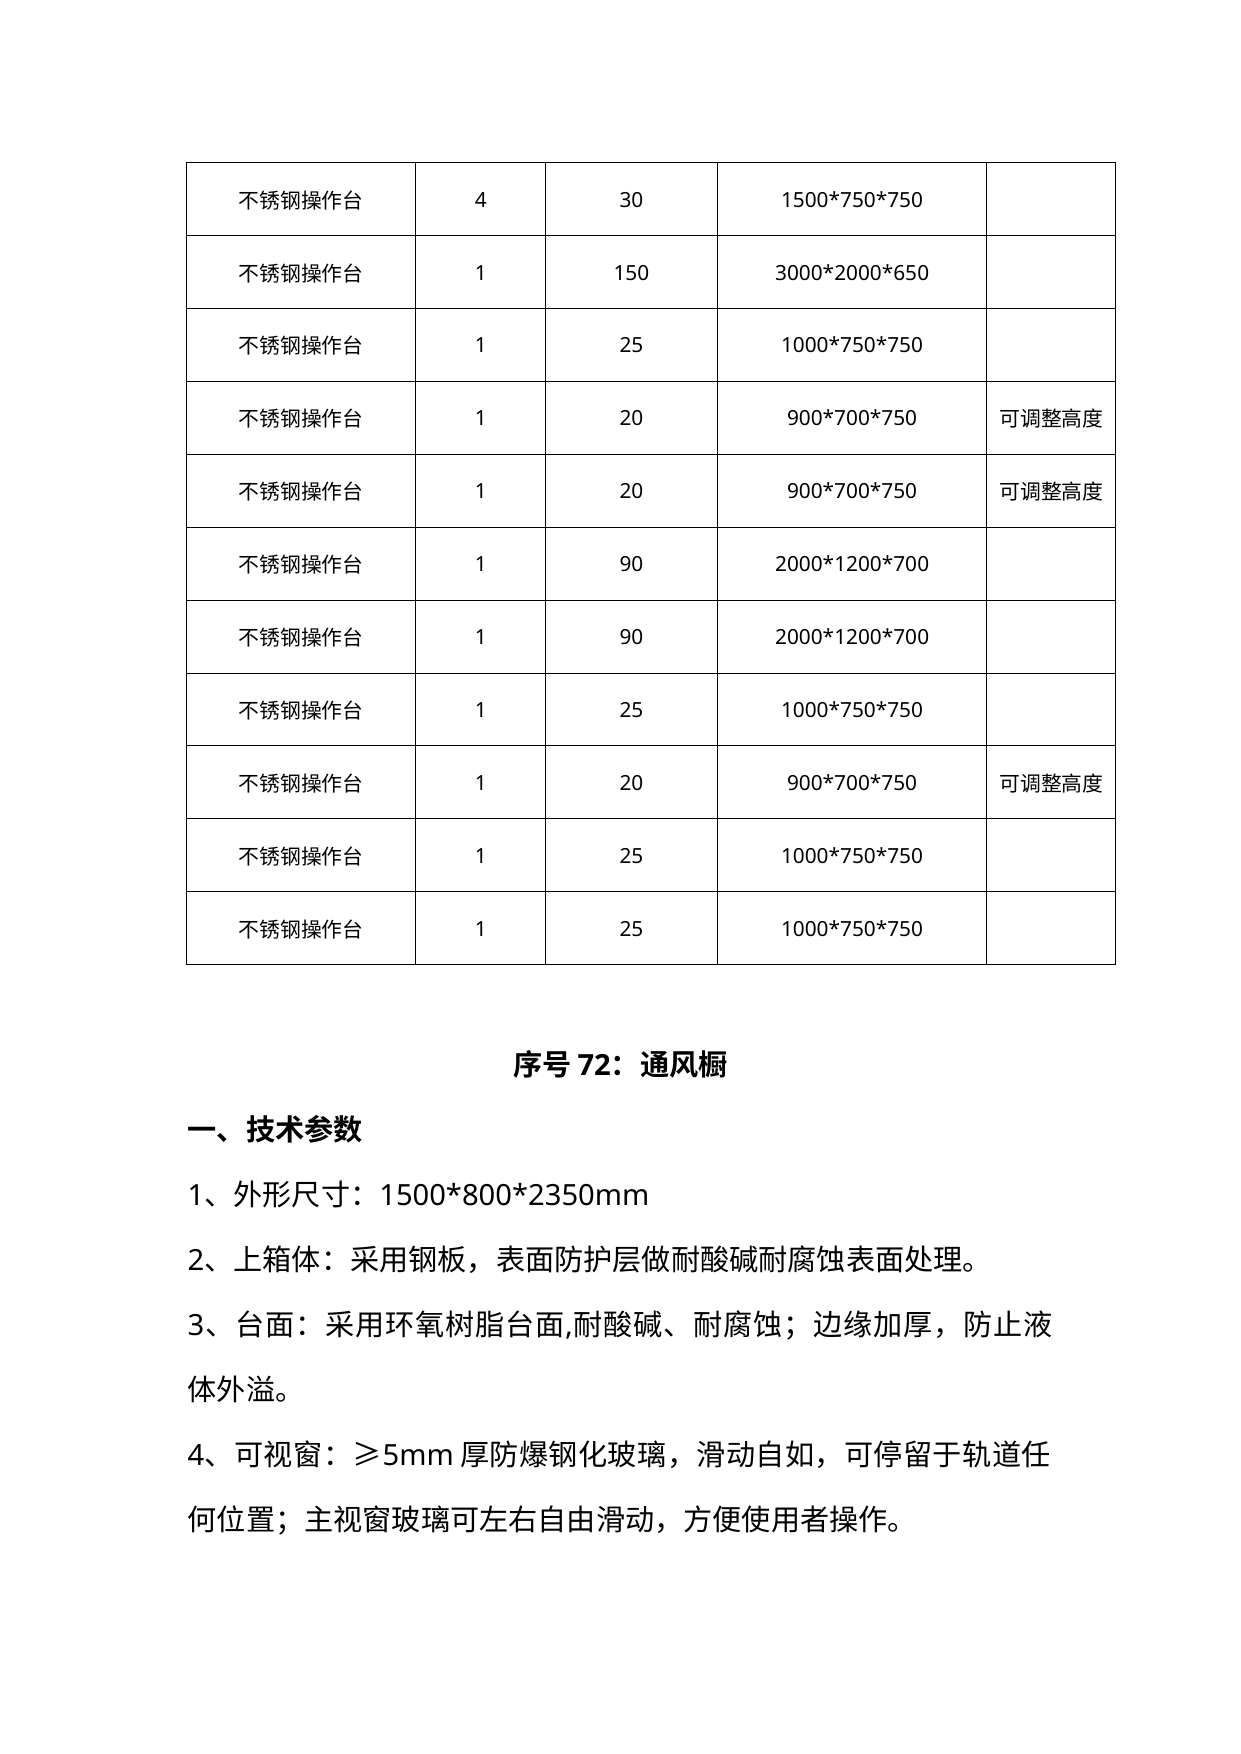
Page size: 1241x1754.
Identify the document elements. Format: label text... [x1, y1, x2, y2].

table_cell 不锈钢操作台 [187, 819, 415, 891]
table_cell 3000*2000*650 [718, 236, 986, 308]
table_cell 2000*1200*700 [718, 601, 986, 672]
table_cell 不锈钢操作台 [187, 382, 415, 454]
table_cell 不锈钢操作台 [187, 892, 415, 964]
table_cell 1500*750*750 [718, 163, 986, 235]
table_cell 1 [416, 746, 545, 818]
text 4、可视窗：≥5mm厚防爆钢化玻璃，滑动自如，可停留于轨道任何位置；主视窗玻璃可左右自由滑动，方便使用者操作。 [187, 1420, 1053, 1550]
table_cell 4 [416, 163, 545, 235]
table_cell 1 [416, 601, 545, 672]
table_cell 不锈钢操作台 [187, 455, 415, 527]
list 技术参数 [187, 1095, 1053, 1160]
list 序号72：通风橱 [187, 1030, 1053, 1095]
table_cell 1 [416, 309, 545, 381]
table_cell 可调整高度 [987, 746, 1115, 818]
table_cell 90 [546, 601, 717, 672]
table_cell 90 [546, 528, 717, 599]
table_cell [987, 163, 1115, 235]
table_cell 不锈钢操作台 [187, 601, 415, 672]
text 3、台面：采用环氧树脂台面,耐酸碱、耐腐蚀；边缘加厚，防止液体外溢。 [187, 1290, 1053, 1420]
table_cell [987, 819, 1115, 891]
table_cell 20 [546, 746, 717, 818]
table_cell 25 [546, 892, 717, 964]
table_cell 不锈钢操作台 [187, 674, 415, 745]
table_cell [987, 236, 1115, 308]
table_cell 1000*750*750 [718, 309, 986, 381]
table_cell 1 [416, 819, 545, 891]
table_cell 30 [546, 163, 717, 235]
table_cell 1 [416, 236, 545, 308]
table_cell 不锈钢操作台 [187, 528, 415, 599]
table_cell 不锈钢操作台 [187, 309, 415, 381]
table_cell 1 [416, 382, 545, 454]
table_cell 1 [416, 528, 545, 599]
table_cell 150 [546, 236, 717, 308]
table_cell 20 [546, 382, 717, 454]
table_cell 1 [416, 892, 545, 964]
table_cell 25 [546, 309, 717, 381]
table_cell 1 [416, 455, 545, 527]
table_cell 25 [546, 674, 717, 745]
table_cell [987, 601, 1115, 672]
table_cell 可调整高度 [987, 455, 1115, 527]
table_cell 900*700*750 [718, 382, 986, 454]
table_cell 2000*1200*700 [718, 528, 986, 599]
table_cell 1000*750*750 [718, 674, 986, 745]
text 1、外形尺寸：1500*800*2350mm [187, 1160, 1053, 1225]
table_cell 不锈钢操作台 [187, 746, 415, 818]
table_cell 20 [546, 455, 717, 527]
table_cell 25 [546, 819, 717, 891]
table_cell [987, 674, 1115, 745]
table_cell 不锈钢操作台 [187, 236, 415, 308]
table_cell 1 [416, 674, 545, 745]
text 2、上箱体：采用钢板，表面防护层做耐酸碱耐腐蚀表面处理。 [187, 1225, 1053, 1290]
table_cell 不锈钢操作台 [187, 163, 415, 235]
table_cell [987, 892, 1115, 964]
table_cell 1000*750*750 [718, 892, 986, 964]
table_cell 1000*750*750 [718, 819, 986, 891]
table_cell [987, 309, 1115, 381]
table_cell 可调整高度 [987, 382, 1115, 454]
table_cell 900*700*750 [718, 455, 986, 527]
table_cell [987, 528, 1115, 599]
table_cell 900*700*750 [718, 746, 986, 818]
